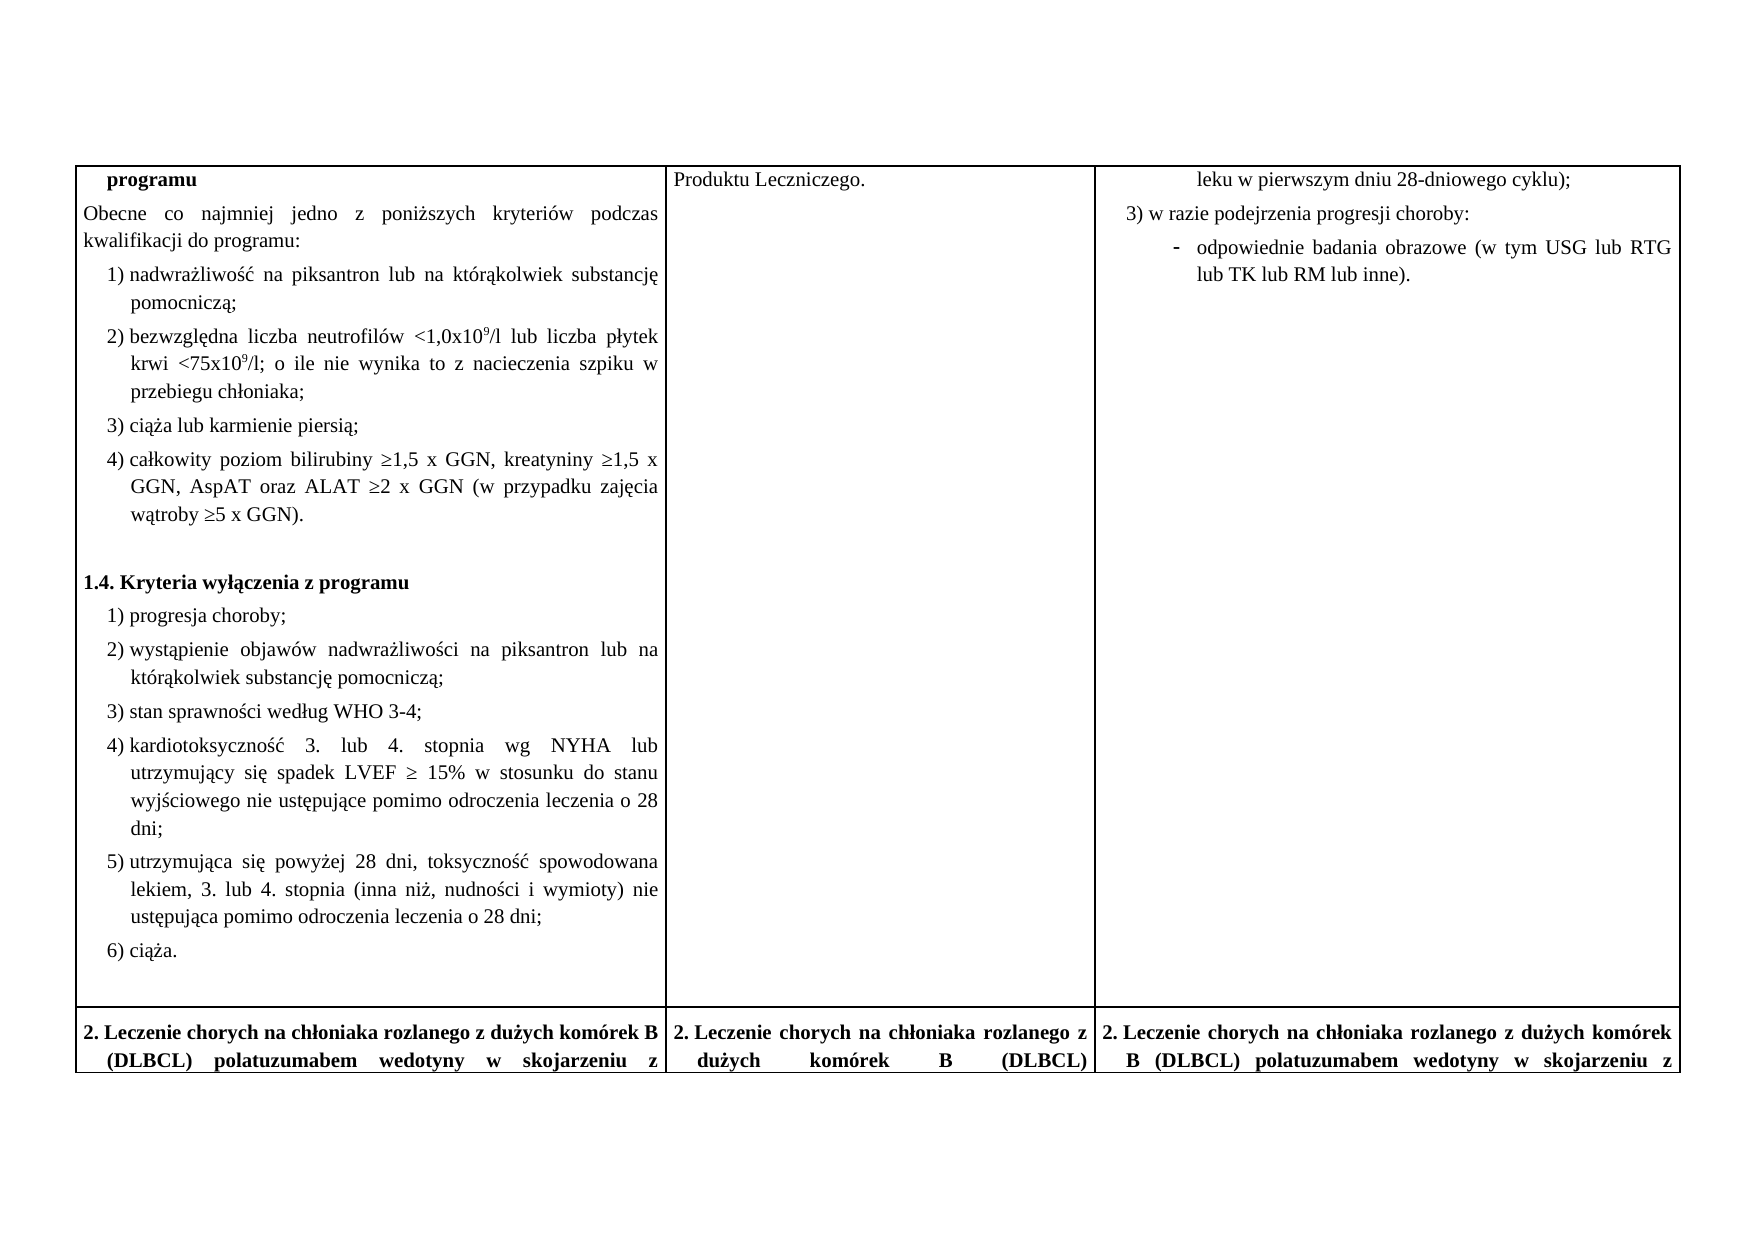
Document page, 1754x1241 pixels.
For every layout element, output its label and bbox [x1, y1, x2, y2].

table_cell [667, 1008, 1094, 1072]
table_cell [1096, 167, 1679, 1006]
table_cell [667, 167, 1094, 1006]
table_cell [1096, 1008, 1679, 1072]
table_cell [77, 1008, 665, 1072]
table_cell [77, 167, 665, 1006]
